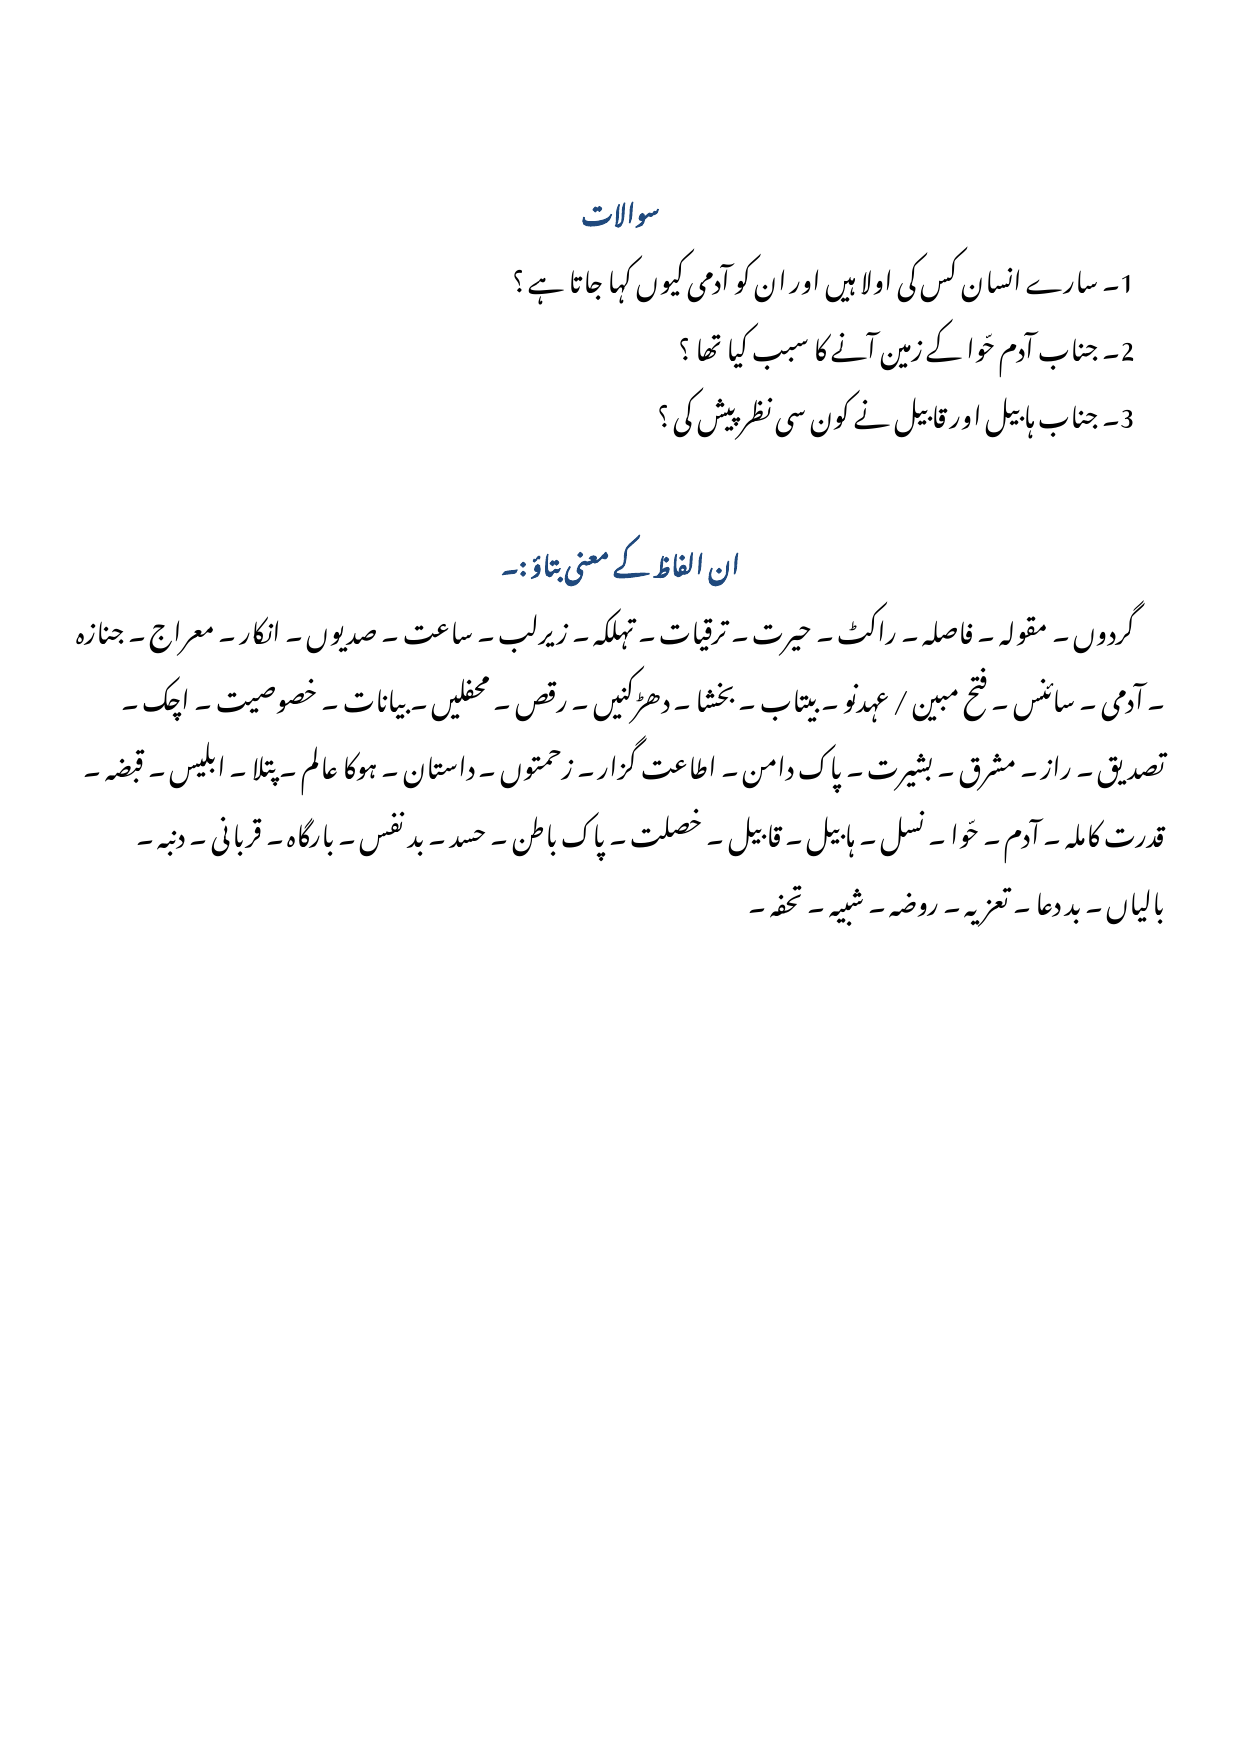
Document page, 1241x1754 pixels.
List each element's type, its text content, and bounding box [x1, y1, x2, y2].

text 2۔ جناب آدم حّوا کے زمین آنے کا سبب کیا تھا ؟ [75, 309, 1165, 377]
text 1۔ سارے انسان کس کی اولا ہیں اور ان کو آدمی کیوں کہا جاتا ہے ؟ [75, 242, 1165, 309]
subtitle ان الفاظ کے معنی بتاؤ :۔ [75, 525, 1165, 593]
text 3۔ جناب ہابیل اور قابیل نے کون سی نظر پیش کی ؟ [75, 377, 1165, 445]
subtitle سوالات [75, 174, 1165, 242]
text گردوں ۔ مقولہ ۔ فاصلہ ۔ راکٹ ۔ حیرت ۔ ترقیات ۔ تہلکہ ۔ زیرلب ۔ ساعت ۔ صدیوں ۔ انکار ۔ معراج ۔ جنازہ ۔ آدمی ۔ سائنس ۔ فتح مبین / عہدنو ۔ بیتاب ۔ بخشا ۔ دھڑکنیں ۔ رقص ۔ محفلیں ۔ بیانات ۔ خصوصیت ۔ اچک ۔ تصدیق ۔ راز ۔ مشرق ۔ بشیرت ۔ پاک دامن ۔ اطاعت گزار ۔ زحمتوں ۔ داستان ۔ ہوکا عالم ۔ پتلا ۔ ابلیس ۔ قبضہ ۔ قدرت کاملہ ۔ آدم ۔ حّوا ۔ نسل ۔ ہابیل ۔ قابیل ۔ خصلت ۔ پاک باطن ۔ حسد ۔ بد نفس ۔ بارگاہ ۔ قربانی ۔ دنبہ ۔ بالیاں ۔ بد دعا ۔ تعزیہ ۔ روضہ ۔ شبیہ ۔ تحفہ ۔ [75, 593, 1165, 931]
